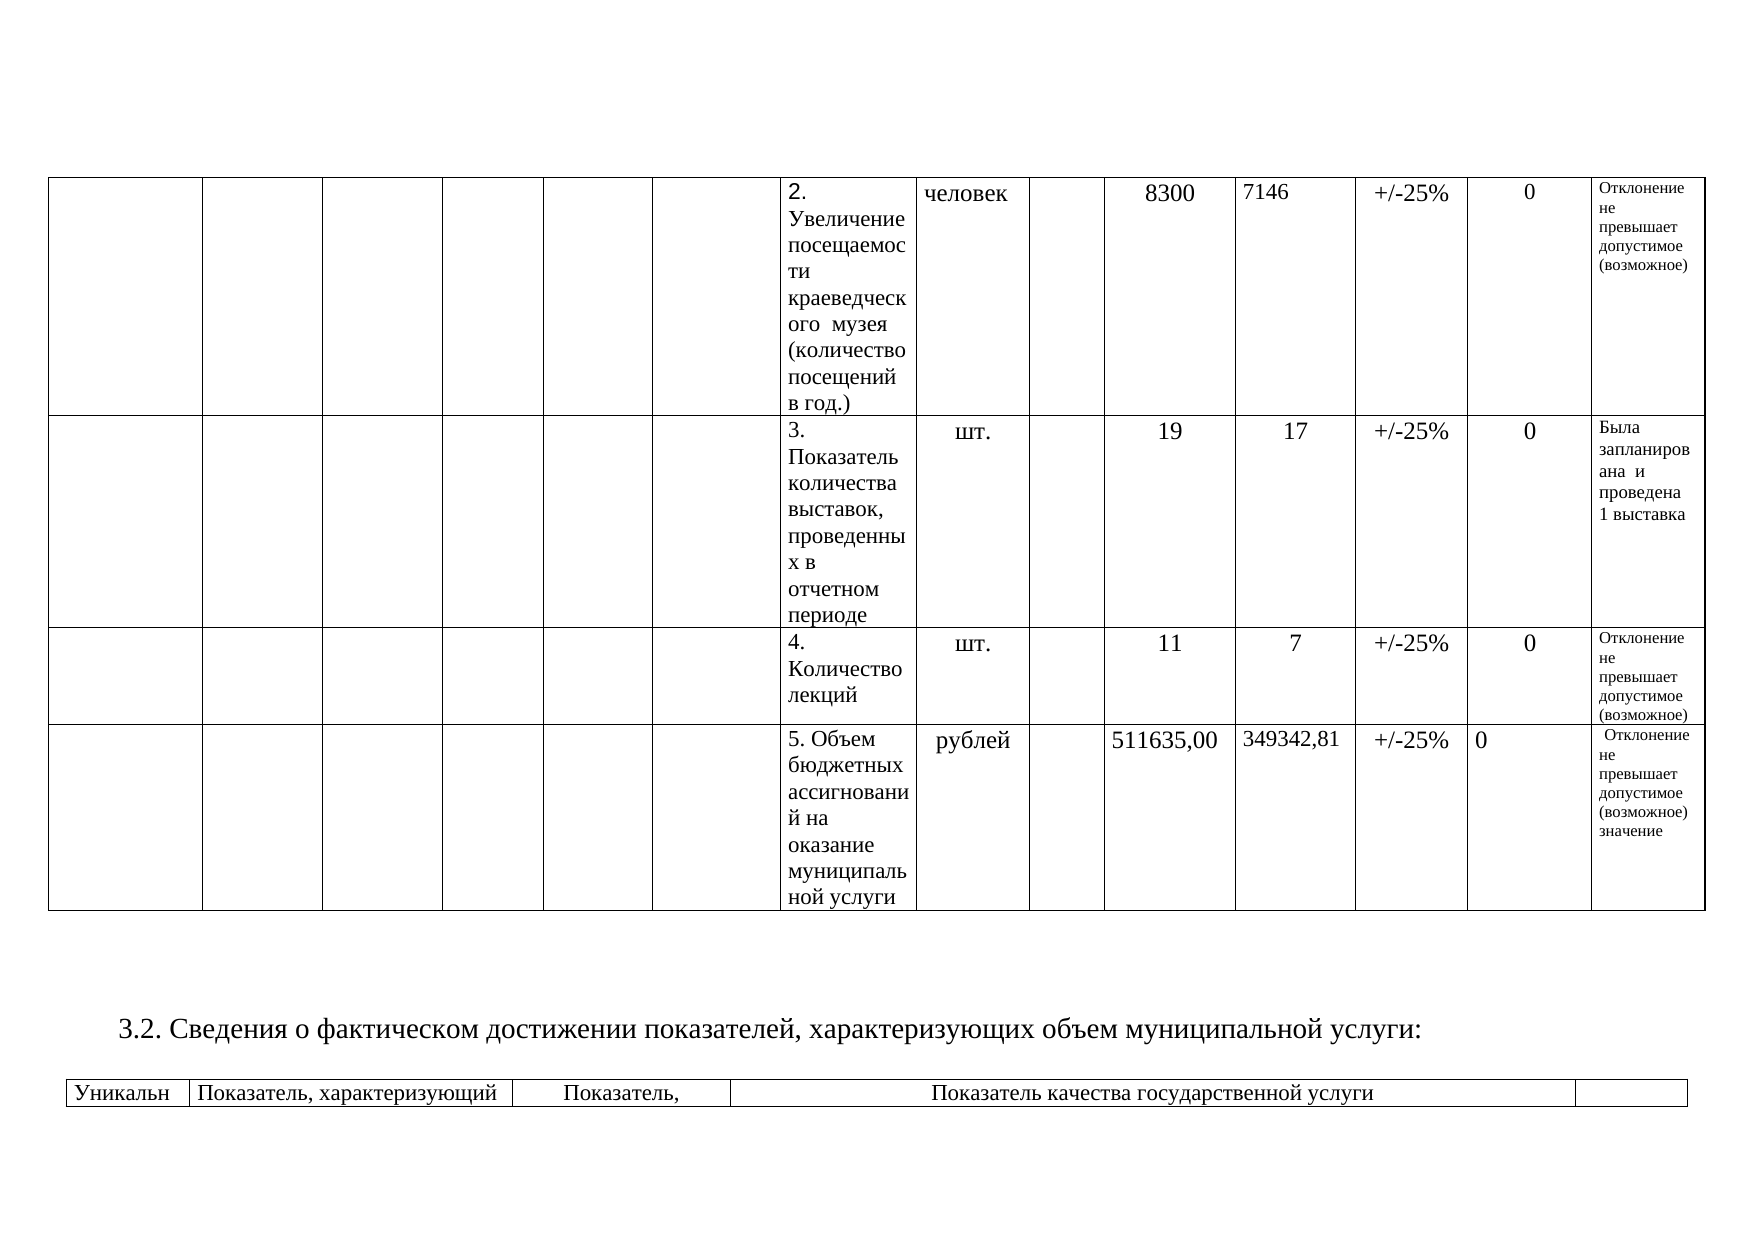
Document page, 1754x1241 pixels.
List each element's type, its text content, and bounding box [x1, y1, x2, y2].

table_cell Отклонение не превышает допустимое (возможное) [1592, 628, 1704, 724]
table_cell шт. [917, 416, 1029, 627]
table_cell [49, 725, 202, 910]
table_header Показатель качества государственной услуги [731, 1080, 1575, 1106]
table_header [67, 1080, 189, 1106]
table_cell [203, 178, 322, 415]
table_cell [203, 416, 322, 627]
table_cell [1030, 178, 1104, 415]
table_cell 19 [1105, 416, 1235, 627]
table_cell Была запланирована и проведена 1 выставка [1592, 416, 1704, 627]
table_cell 8300 [1105, 178, 1235, 415]
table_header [513, 1080, 730, 1106]
table_cell [443, 725, 543, 910]
table_cell 3. Показатель количества выставок, проведенных в отчетном периоде [781, 416, 916, 627]
table_cell 0 [1468, 628, 1591, 724]
table_cell Отклонение не превышает допустимое (возможное) [1592, 178, 1704, 415]
table_cell 4. Количество лекций [781, 628, 916, 724]
table_cell [443, 628, 543, 724]
table_cell [653, 725, 780, 910]
table_cell [443, 178, 543, 415]
table_cell +/-25% [1356, 416, 1467, 627]
text 3.2. Сведения о фактическом достижении показателей, характеризующих объем муниципальной услуги: [118, 1011, 1636, 1045]
table_cell 17 [1236, 416, 1355, 627]
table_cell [544, 178, 652, 415]
table_cell [544, 628, 652, 724]
table_cell [49, 628, 202, 724]
table_cell рублей [917, 725, 1029, 910]
table_cell 11 [1105, 628, 1235, 724]
table_cell Отклонение не превышает допустимое (возможное) значение [1592, 725, 1704, 910]
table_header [1576, 1080, 1687, 1106]
table_cell [323, 416, 442, 627]
table_cell [323, 178, 442, 415]
table_cell [323, 628, 442, 724]
table_cell +/-25% [1356, 628, 1467, 724]
table_cell 7 [1236, 628, 1355, 724]
table_cell 0 [1468, 416, 1591, 627]
table_cell [443, 416, 543, 627]
table_cell [544, 725, 652, 910]
table_cell [653, 416, 780, 627]
table_cell [653, 178, 780, 415]
table_cell +/-25% [1356, 178, 1467, 415]
table_cell [203, 628, 322, 724]
table_cell 2. Увеличение посещаемости краеведческого музея (количество посещений в год.) [781, 178, 916, 415]
table_cell 5. Объем бюджетных ассигнований на оказание муниципальной услуги [781, 725, 916, 910]
table_cell [544, 416, 652, 627]
table_cell 349342,81 [1236, 725, 1355, 910]
table_cell [653, 628, 780, 724]
table_cell 0 [1468, 725, 1591, 910]
table_cell [1030, 628, 1104, 724]
table_cell +/-25% [1356, 725, 1467, 910]
table_cell [1030, 416, 1104, 627]
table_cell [49, 178, 202, 415]
table_cell шт. [917, 628, 1029, 724]
table_cell человек [917, 178, 1029, 415]
table_cell [49, 416, 202, 627]
table_cell 7146 [1236, 178, 1355, 415]
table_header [190, 1080, 512, 1106]
table_cell [1030, 725, 1104, 910]
table_cell [323, 725, 442, 910]
table_cell 0 [1468, 178, 1591, 415]
table_cell [203, 725, 322, 910]
table_cell 511635,00 [1105, 725, 1235, 910]
